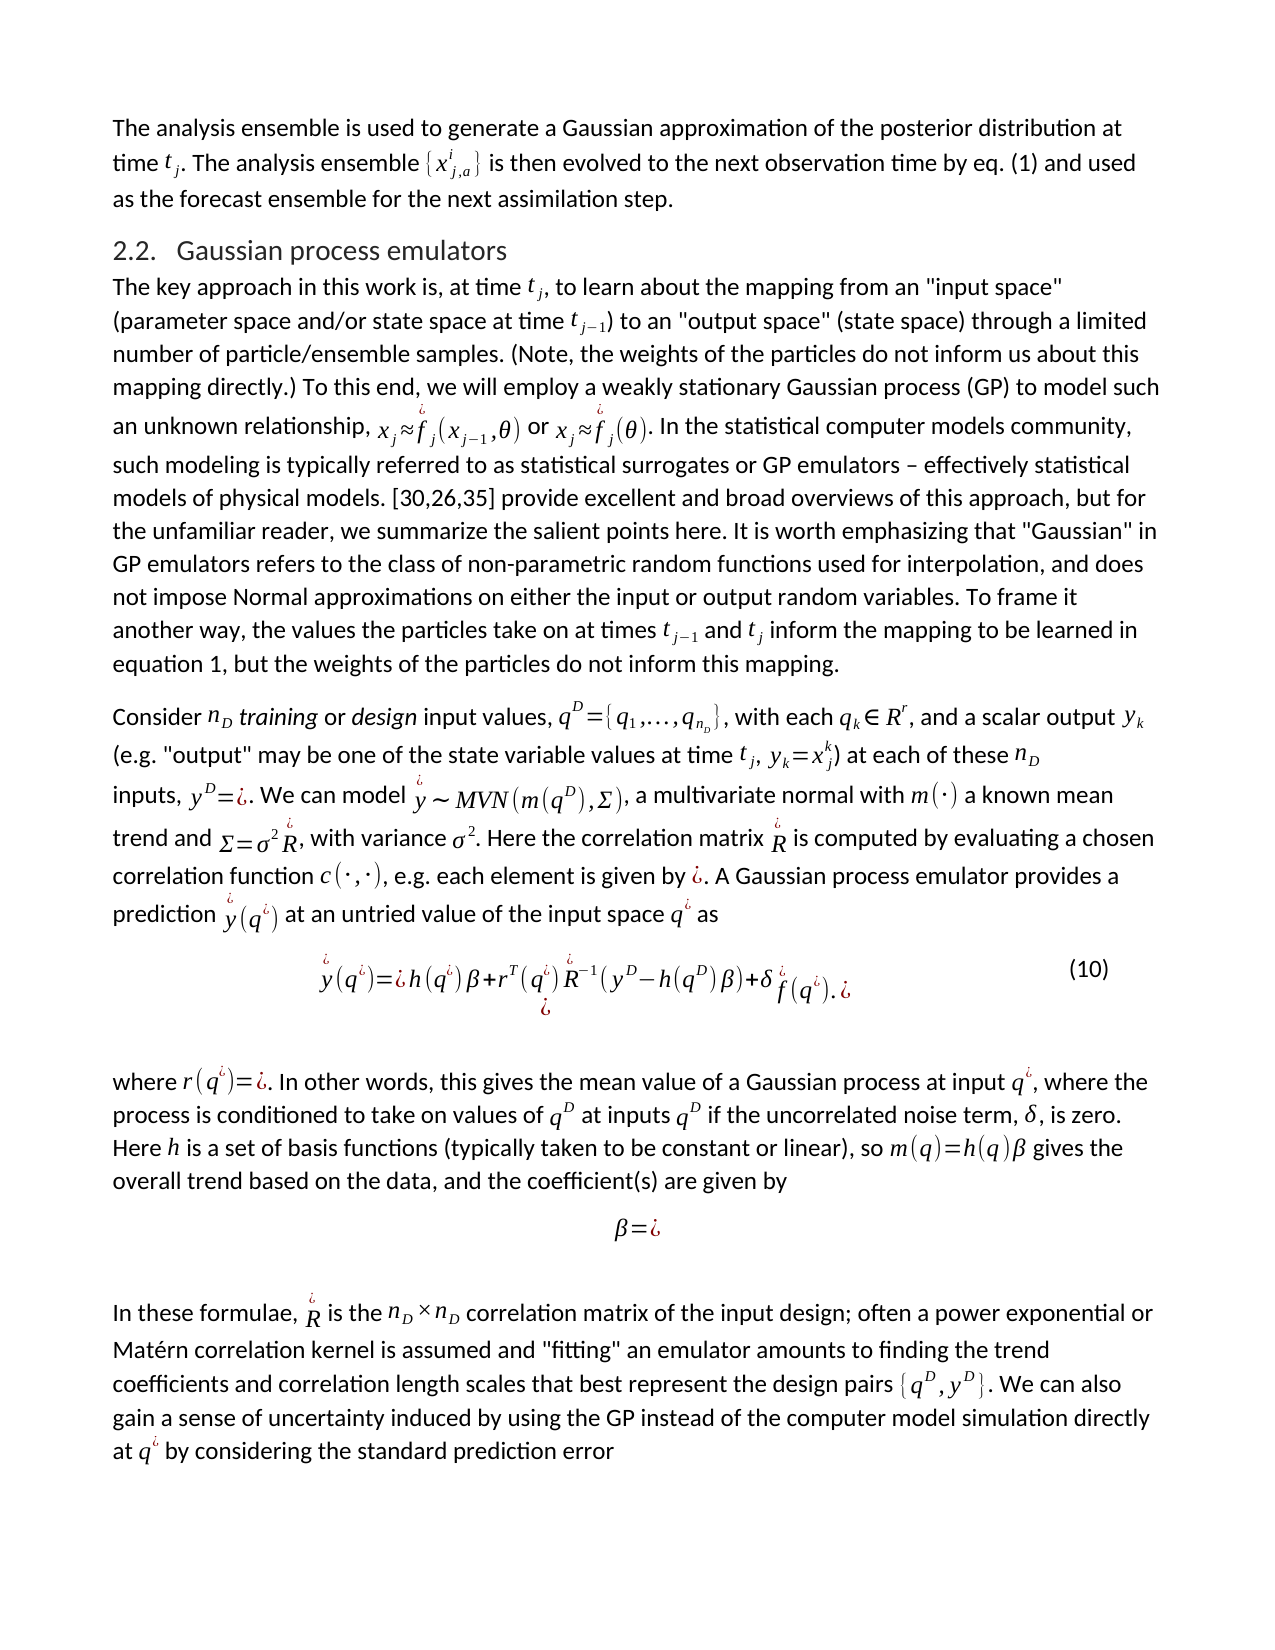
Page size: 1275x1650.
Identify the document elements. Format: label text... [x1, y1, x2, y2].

text The key approach in this work is, at time , to learn about the mapping from an "input space" (parameter space and/or state space at time ) to an "output space" (state space) through a limited number of particle/ensemble samples. (Note, the weights of the particles do not inform us about this mapping directly.) To this end, we will employ a weakly stationary Gaussian process (GP) to model such an unknown relationship, or . In the statistical computer models community, such modeling is typically referred to as statistical surrogates or GP emulators – effectively statistical models of physical models. [30,26,35] provide excellent and broad overviews of this approach, but for the unfamiliar reader, we summarize the salient points here. It is worth emphasizing that "Gaussian" in GP emulators refers to the class of non-parametric random functions used for interpolation, and does not impose Normal approximations on either the input or output random variables. To frame it another way, the values the particles take on at times and inform the mapping to be learned in equation 1, but the weights of the particles do not inform this mapping. [112, 271, 1162, 678]
subtitle 2.2. Gaussian process emulators [112, 232, 1162, 268]
text The analysis ensemble is used to generate a Gaussian approximation of the posterior distribution at time . The analysis ensemble is then evolved to the next observation time by eq. (1) and used as the forecast ensemble for the next assimilation step. [112, 112, 1162, 213]
text In these formulae, is the correlation matrix of the input design; often a power exponential or Matérn correlation kernel is assumed and "fitting" an emulator amounts to finding the trend coefficients and correlation length scales that best represent the design pairs . We can also gain a sense of uncertainty induced by using the GP instead of the computer model simulation directly at by considering the standard prediction error [112, 1292, 1162, 1466]
text Consider training or design input values, , with each , and a scalar output (e.g. "output" may be one of the state variable values at time , ) at each of these inputs, . We can model , a multivariate normal with a known mean trend and , with variance . Here the correlation matrix is computed by evaluating a chosen correlation function , e.g. each element is given by . A Gaussian process emulator provides a prediction at an untried value of the input space as [112, 697, 1162, 934]
table_header [113, 953, 1057, 1016]
table_header [113, 1215, 1162, 1243]
table_header (10) [1058, 953, 1162, 1016]
text where . In other words, this gives the mean value of a Gaussian process at input , where the process is conditioned to take on values of at inputs if the uncorrelated noise term, , is zero. Here is a set of basis functions (typically taken to be constant or linear), so gives the overall trend based on the data, and the coefficient(s) are given by [112, 1066, 1162, 1196]
